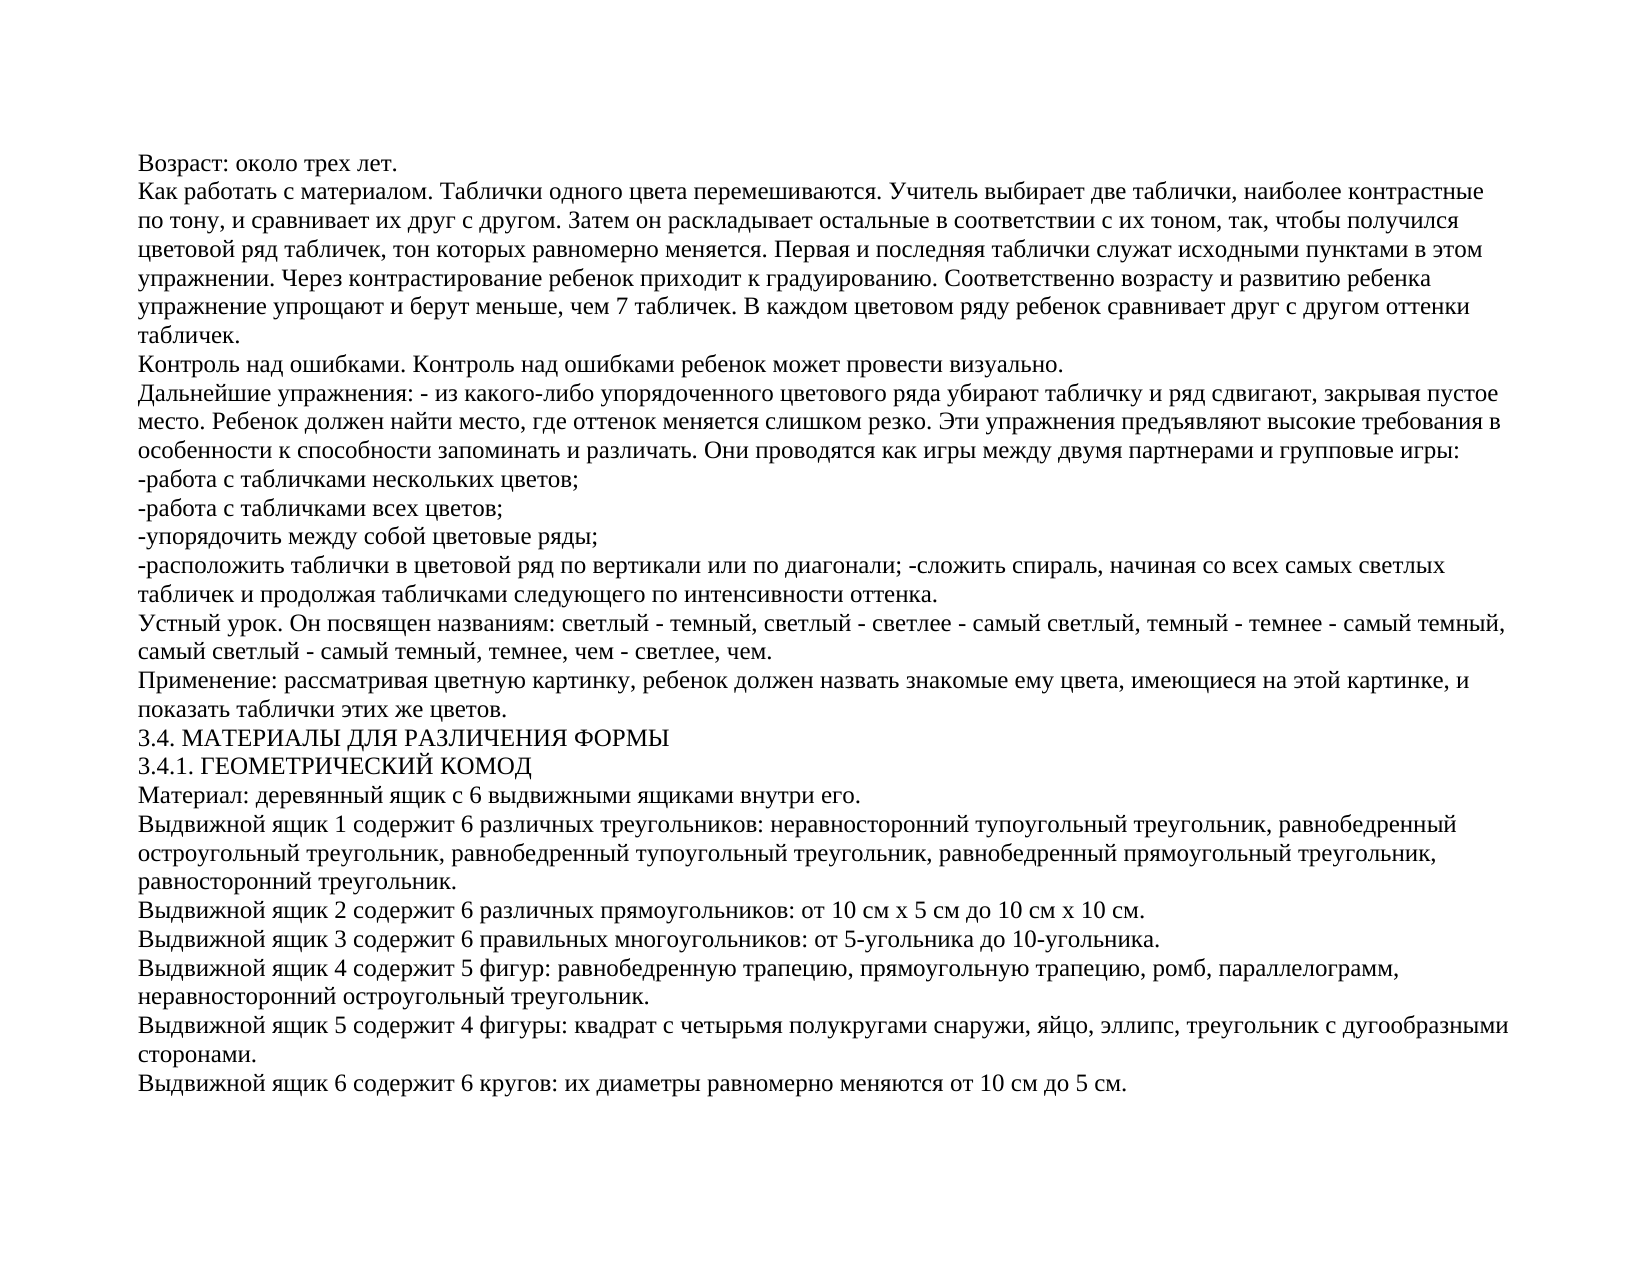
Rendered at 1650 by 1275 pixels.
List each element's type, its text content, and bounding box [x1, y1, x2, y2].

text 3.4. МАТЕРИАЛЫ ДЛЯ РАЗЛИЧЕНИЯ ФОРМЫ [138, 723, 1512, 751]
text Выдвижной ящик 5 содержит 4 фигуры: квадрат с четырьмя полукругами снаружи, яйцо, эллипс, треугольник с дугообразными сторонами. [138, 1010, 1512, 1068]
text Выдвижной ящик 1 содержит 6 различных треугольников: неравносторонний тупоугольный треугольник, равнобедренный остроугольный треугольник, равнобедренный тупоугольный треугольник, равнобедренный прямоугольный треугольник, равносторонний треугольник. [138, 809, 1512, 895]
text Устный урок. Он посвящен названиям: светлый - темный, светлый - светлее - самый светлый, темный - темнее - самый темный, самый светлый - самый темный, темнее, чем - светлее, чем. [138, 608, 1512, 665]
text -упорядочить между собой цветовые ряды; [138, 521, 1512, 550]
text Выдвижной ящик 3 содержит 6 правильных многоугольников: от 5-угольника до 10-угольника. [138, 924, 1512, 953]
text Выдвижной ящик 6 содержит 6 кругов: их диаметры равномерно меняются от 10 см до 5 см. [138, 1068, 1512, 1096]
text -работа с табличками нескольких цветов; [138, 464, 1512, 493]
text Дальнейшие упражнения: - из какого-либо упорядоченного цветового ряда убирают табличку и ряд сдвигают, закрывая пустое место. Ребенок должен найти место, где оттенок меняется слишком резко. Эти упражнения предъявляют высокие требования в особенности к способности запоминать и различать. Они проводятся как игры между двумя партнерами и групповые игры: [138, 378, 1512, 464]
text Применение: рассматривая цветную картинку, ребенок должен назвать знакомые ему цвета, имеющиеся на этой картинке, и показать таблички этих же цветов. [138, 665, 1512, 723]
text Возраст: около трех лет. [138, 148, 1512, 176]
text Материал: деревянный ящик с 6 выдвижными ящиками внутри его. [138, 780, 1512, 809]
text Контроль над ошибками. Контроль над ошибками ребенок может провести визуально. [138, 349, 1512, 378]
text 3.4.1. ГЕОМЕТРИЧЕСКИЙ КОМОД [138, 751, 1512, 780]
text Выдвижной ящик 4 содержит 5 фигур: равнобедренную трапецию, прямоугольную трапецию, ромб, параллелограмм, неравносторонний остроугольный треугольник. [138, 953, 1512, 1010]
text Как работать с материалом. Таблички одного цвета перемешиваются. Учитель выбирает две таблички, наиболее контрастные по тону, и сравнивает их друг с другом. Затем он раскладывает остальные в соответствии с их тоном, так, чтобы получился цветовой ряд табличек, тон которых равномерно меняется. Первая и последняя таблички служат исходными пунктами в этом упражнении. Через контрастирование ребенок приходит к градуированию. Соответственно возрасту и развитию ребенка упражнение упрощают и берут меньше, чем 7 табличек. В каждом цветовом ряду ребенок сравнивает друг с другом оттенки табличек. [138, 176, 1512, 349]
text -расположить таблички в цветовой ряд по вертикали или по диагонали; -сложить спираль, начиная со всех самых светлых табличек и продолжая табличками следующего по интенсивности оттенка. [138, 550, 1512, 608]
text Выдвижной ящик 2 содержит 6 различных прямоугольников: от 10 см х 5 см до 10 см х 10 см. [138, 895, 1512, 924]
text -работа с табличками всех цветов; [138, 493, 1512, 521]
